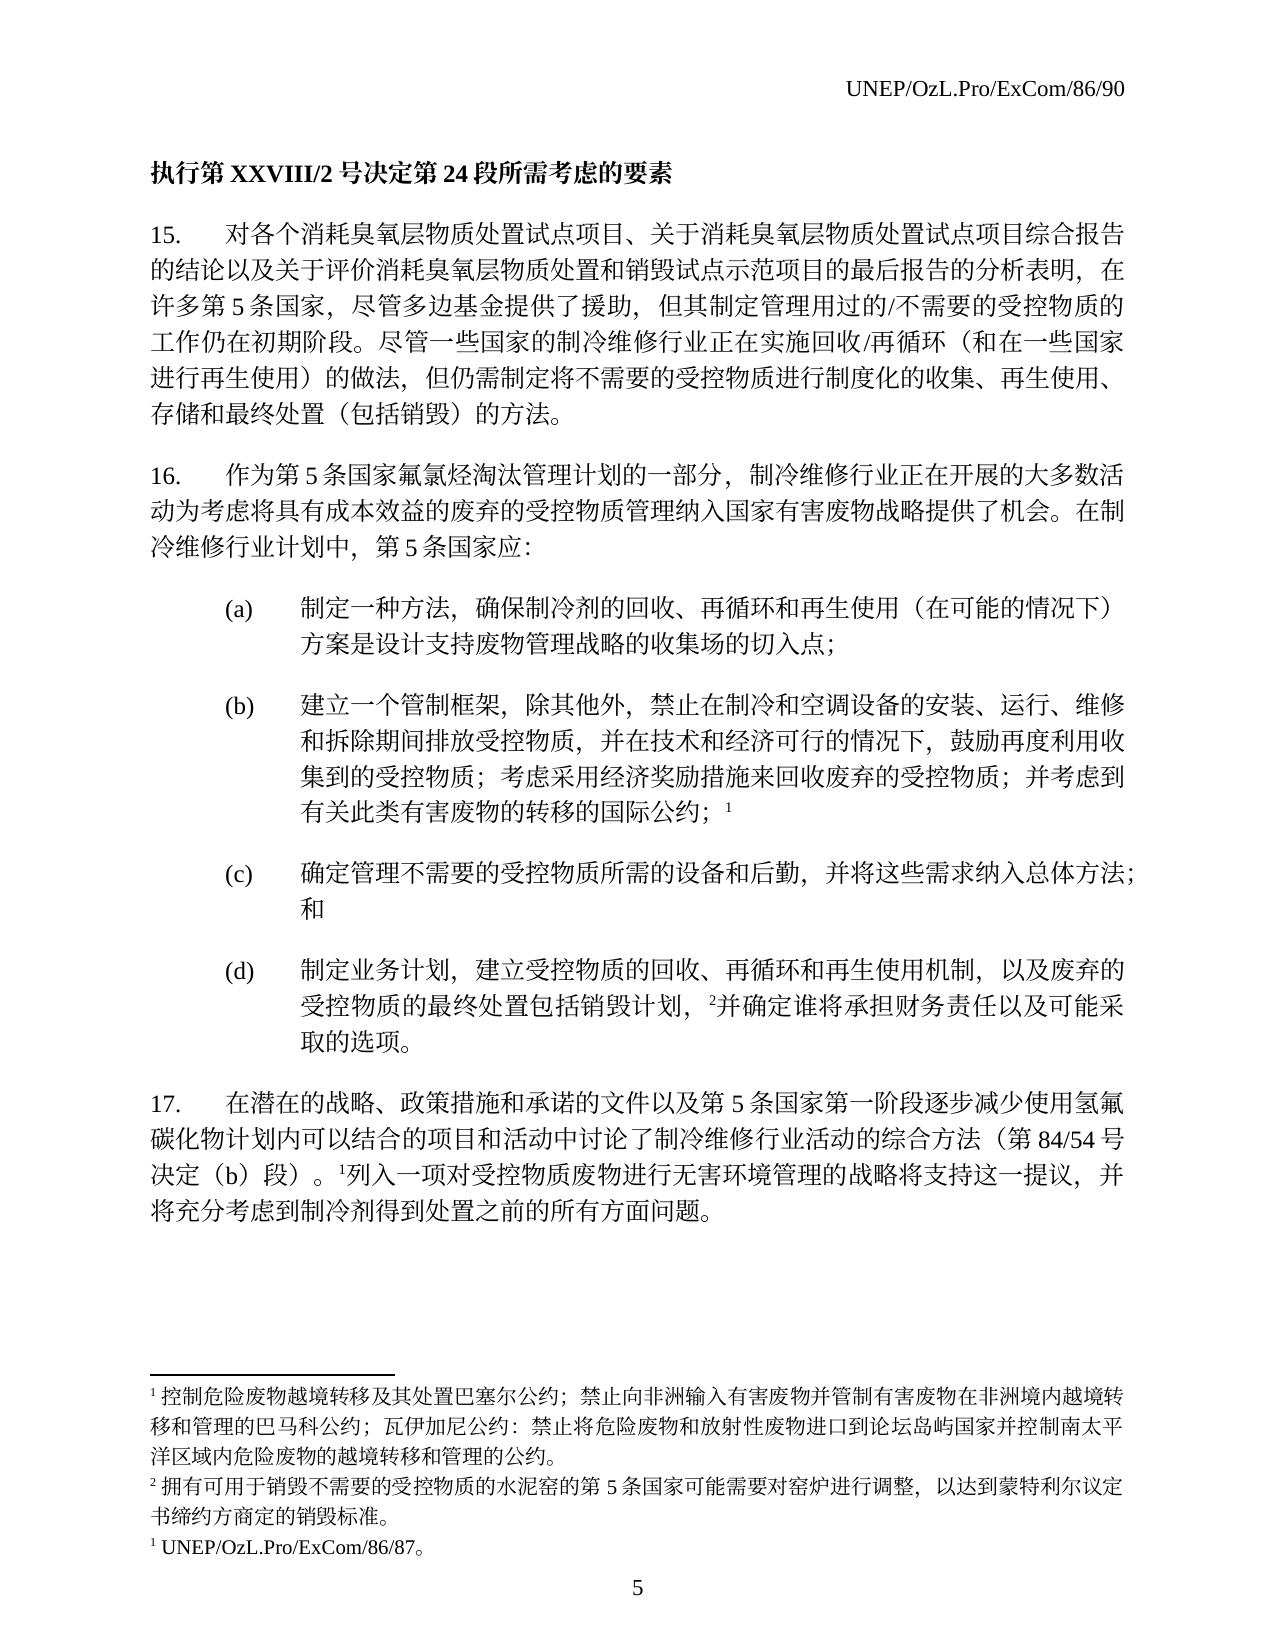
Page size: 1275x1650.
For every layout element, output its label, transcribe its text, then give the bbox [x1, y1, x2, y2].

subtitle 作为第5条国家氟氯烃淘汰管理计划的一部分，制冷维修行业正在开展的大多数活动为考虑将具有成本效益的废弃的受控物质管理纳入国家有害废物战略提供了机会。在制冷维修行业计划中，第5条国家应： [150, 456, 1125, 563]
subtitle 建立一个管制框架，除其他外，禁止在制冷和空调设备的安装、运行、维修和拆除期间排放受控物质，并在技术和经济可行的情况下，鼓励再度利用收集到的受控物质；考虑采用经济奖励措施来回收废弃的受控物质；并考虑到有关此类有害废物的转移的国际公约； [225, 685, 1125, 829]
subtitle 制定一种方法，确保制冷剂的回收、再循环和再生使用（在可能的情况下）方案是设计支持废物管理战略的收集场的切入点； [225, 588, 1125, 660]
subtitle 确定管理不需要的受控物质所需的设备和后勤，并将这些需求纳入总体方法；和 [225, 854, 1125, 926]
subtitle 在潜在的战略、政策措施和承诺的文件以及第5条国家第一阶段逐步减少使用氢氟碳化物计划内可以结合的项目和活动中讨论了制冷维修行业活动的综合方法（第84/54号决定（b）段）。列入一项对受控物质废物进行无害环境管理的战略将支持这一提议，并将充分考虑到制冷剂得到处置之前的所有方面问题。 [150, 1084, 1125, 1227]
text 执行第XXVIII/2号决定第24段所需考虑的要素 [150, 154, 1125, 190]
subtitle 制定业务计划，建立受控物质的回收、再循环和再生使用机制，以及废弃的受控物质的最终处置包括销毁计划，并确定谁将承担财务责任以及可能采取的选项。 [225, 951, 1125, 1059]
subtitle 对各个消耗臭氧层物质处置试点项目、关于消耗臭氧层物质处置试点项目综合报告的结论以及关于评价消耗臭氧层物质处置和销毁试点示范项目的最后报告的分析表明，在许多第5条国家，尽管多边基金提供了援助，但其制定管理用过的/不需要的受控物质的工作仍在初期阶段。尽管一些国家的制冷维修行业正在实施回收/再循环（和在一些国家进行再生使用）的做法，但仍需制定将不需要的受控物质进行制度化的收集、再生使用、存储和最终处置（包括销毁）的方法。 [150, 215, 1125, 431]
